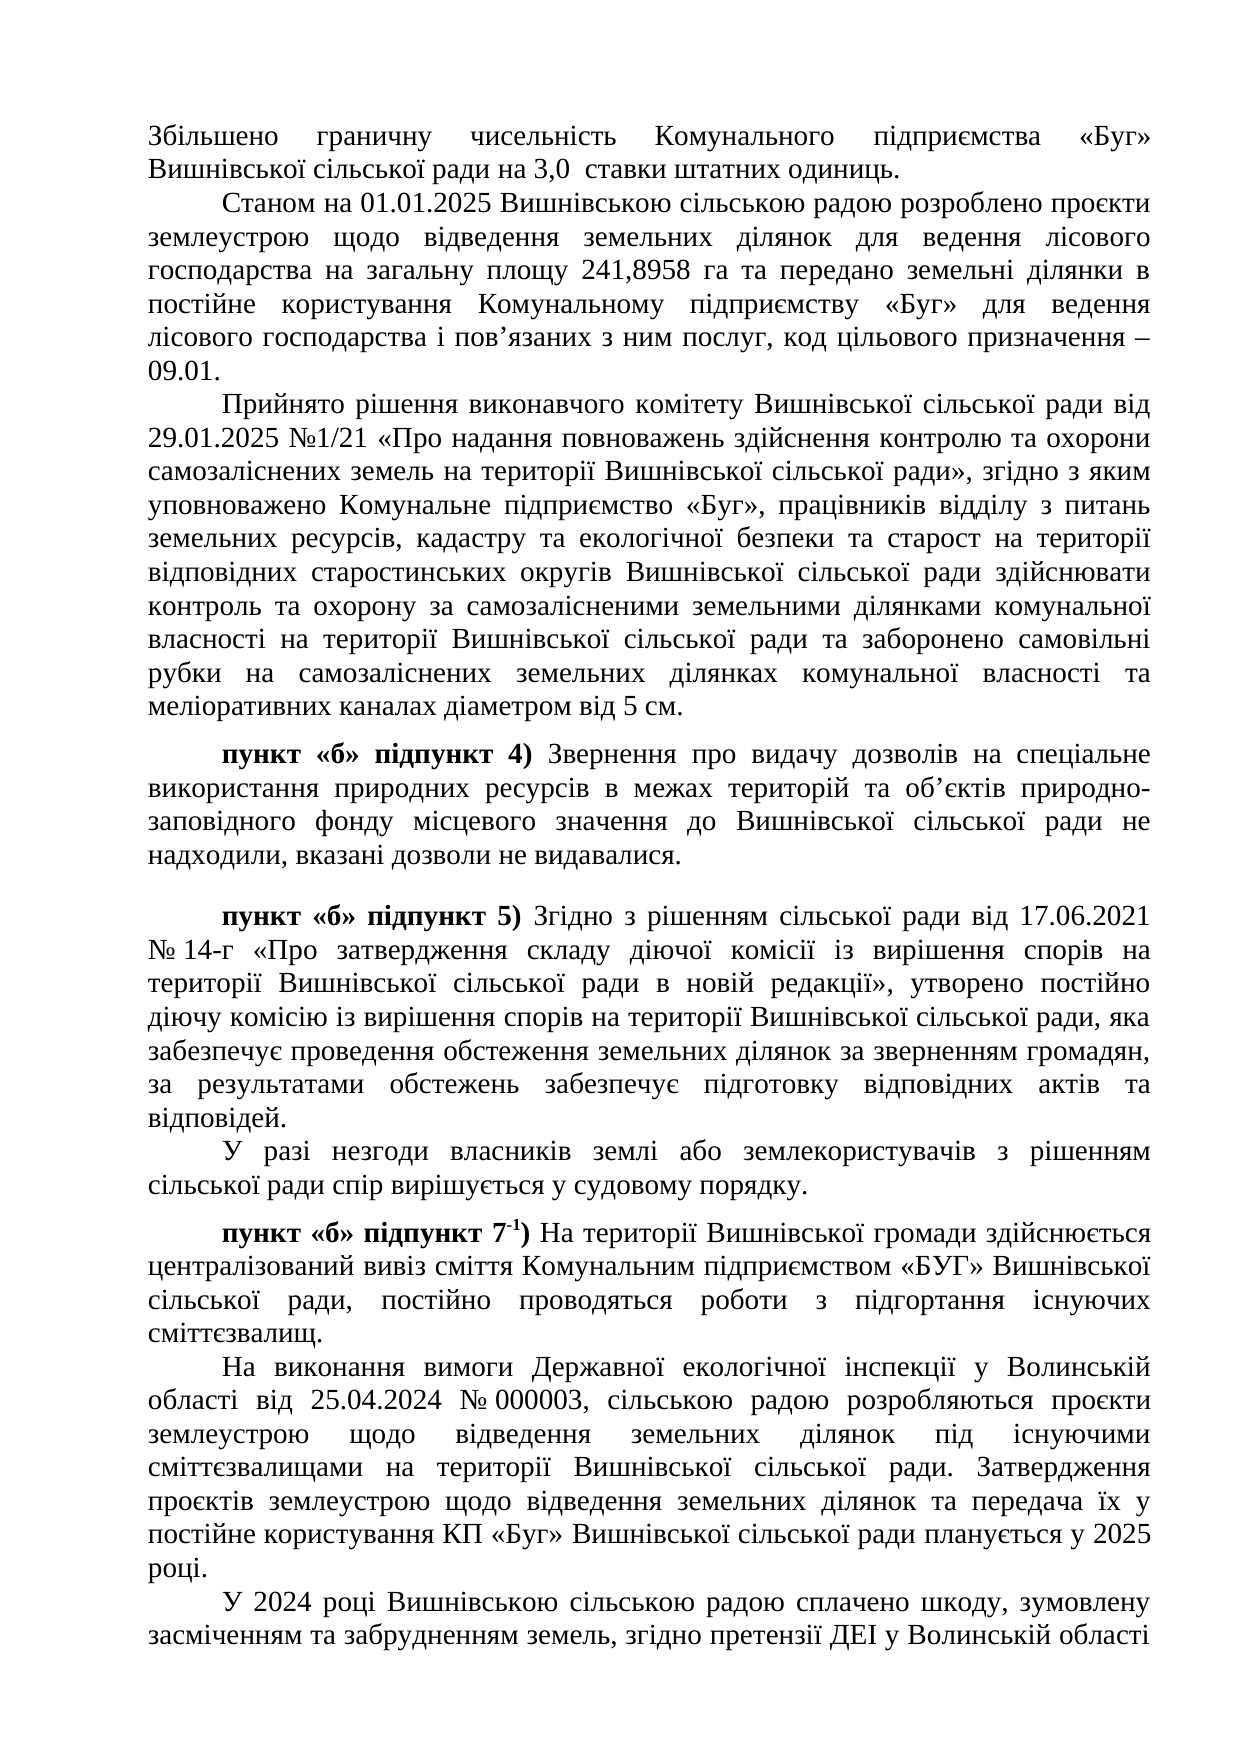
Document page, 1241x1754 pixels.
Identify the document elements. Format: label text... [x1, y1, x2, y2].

text У разі незгоди власників землі або землекористувачів з рішенням сільської ради спір вирішується у судовому порядку. [148, 1133, 1152, 1200]
text Станом на 01.01.2025 Вишнівською сільською радою розроблено проєкти землеустрою щодо відведення земельних ділянок для ведення лісового господарства на загальну площу 241,8958 га та передано земельні ділянки в постійне користування Комунальному підприємству «Буг» для ведення лісового господарства і пов’язаних з ним послуг, код цільового призначення – 09.01. [148, 185, 1152, 386]
text Прийнято рішення виконавчого комітету Вишнівської сільської ради від 29.01.2025 №1/21 «Про надання повноважень здійснення контролю та охорони самозаліснених земель на території Вишнівської сільської ради», згідно з яким уповноважено Комунальне підприємство «Буг», працівників відділу з питань земельних ресурсів, кадастру та екологічної безпеки та старост на території відповідних старостинських округів Вишнівської сільської ради здійснювати контроль та охорону за самозалісненими земельними ділянками комунальної власності на території Вишнівської сільської ради та заборонено самовільні рубки на самозаліснених земельних ділянках комунальної власності та меліоративних каналах діаметром від 5 см. [148, 386, 1152, 722]
text На виконання вимоги Державної екологічної інспекції у Волинській області від 25.04.2024 № 000003, сільською радою розробляються проєкти землеустрою щодо відведення земельних ділянок під існуючими сміттєзвалищами на території Вишнівської сільської ради. Затвердження проєктів землеустрою щодо відведення земельних ділянок та передача їх у постійне користування КП «Буг» Вишнівської сільської ради планується у 2025 році. [148, 1349, 1152, 1584]
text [148, 118, 1152, 185]
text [148, 1584, 1152, 1651]
text пункт «б» підпункт 5) Згідно з рішенням сільської ради від 17.06.2021 № 14-г «Про затвердження складу діючої комісії із вирішення спорів на території Вишнівської сільської ради в новій редакції», утворено постійно діючу комісію із вирішення спорів на території Вишнівської сільської ради, яка забезпечує проведення обстеження земельних ділянок за зверненням громадян, за результатами обстежень забезпечує підготовку відповідних актів та відповідей. [148, 898, 1152, 1133]
text пункт «б» підпункт 7-1) На території Вишнівської громади здійснюється централізований вивіз сміття Комунальним підприємством «БУГ» Вишнівської сільської ради, постійно проводяться роботи з підгортання існуючих сміттєзвалищ. [148, 1215, 1152, 1349]
text пункт «б» підпункт 4) Звернення про видачу дозволів на спеціальне використання природних ресурсів в межах територій та об’єктів природно-заповідного фонду місцевого значення до Вишнівської сільської ради не надходили, вказані дозволи не видавалися. [148, 736, 1152, 870]
